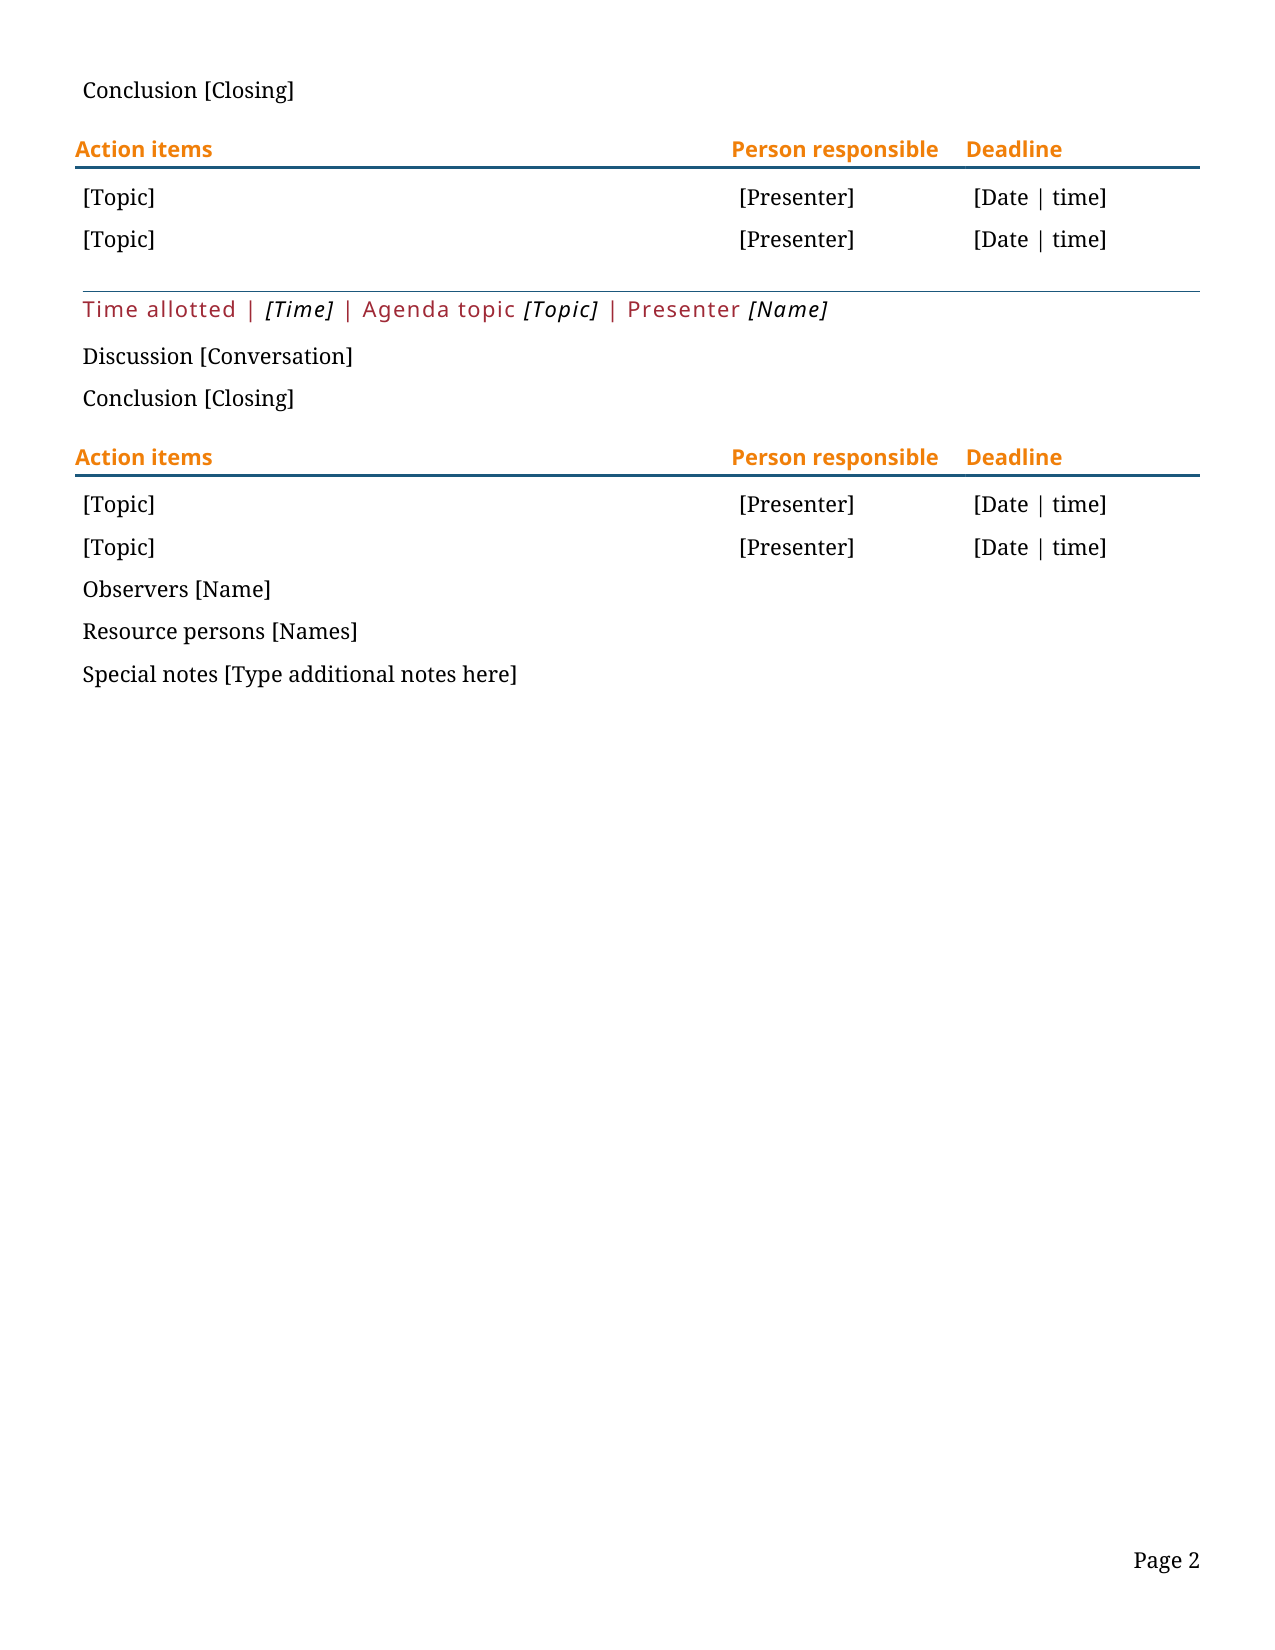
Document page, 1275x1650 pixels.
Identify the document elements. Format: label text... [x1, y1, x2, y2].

text Conclusion [82, 75, 1200, 105]
table_header Person responsible [731, 109, 966, 166]
text Discussion [82, 341, 1200, 370]
text Conclusion [82, 383, 1200, 413]
text Special notes [82, 658, 1200, 688]
table_header Deadline [966, 417, 1200, 474]
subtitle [82, 292, 1200, 324]
table_header Deadline [966, 109, 1200, 166]
table_header Action items [75, 109, 731, 166]
table_header Person responsible [731, 417, 966, 474]
table_header Action items [75, 417, 731, 474]
text Resource persons [82, 616, 1200, 646]
text Observers [82, 574, 1200, 604]
